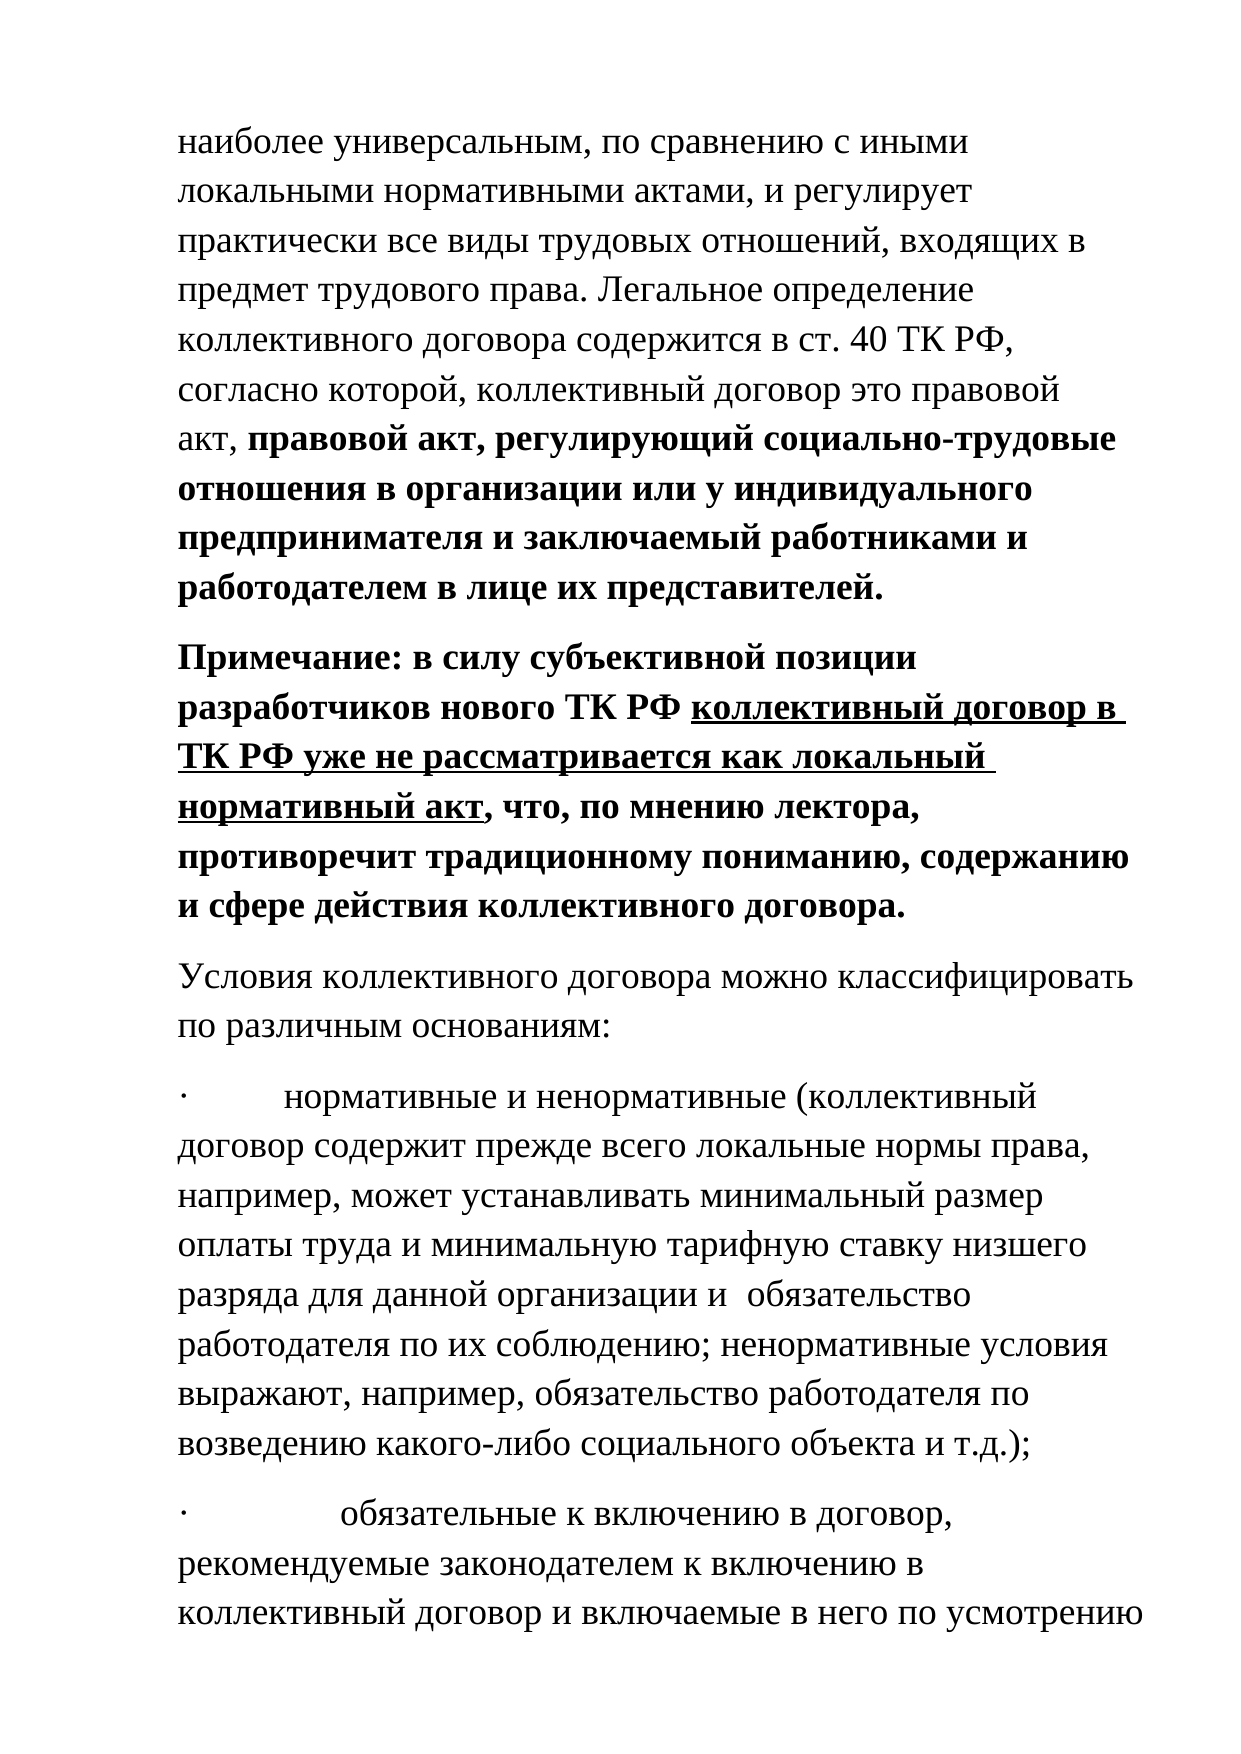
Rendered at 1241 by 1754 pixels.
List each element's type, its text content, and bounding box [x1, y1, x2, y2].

text Примечание: в силу субъективной позиции разработчиков нового ТК РФ коллективный договор в ТК РФ уже не рассматривается как локальный нормативный акт, что, по мнению лектора, противоречит традиционному пониманию, содержанию и сфере действия коллективного договора. [177, 635, 1152, 926]
text Условия коллективного договора можно классифицировать по различным основаниям: [177, 953, 1152, 1046]
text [177, 1491, 1152, 1633]
text · нормативные и ненормативные (коллективный договор содержит прежде всего локальные нормы права, например, может устанавливать минимальный размер оплаты труда и минимальную тарифную ставку низшего разряда для данной организации и обязательство работодателя по их соблюдению; ненормативные условия выражают, например, обязательство работодателя по возведению какого-либо социального объекта и т.д.); [177, 1073, 1152, 1463]
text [177, 118, 1152, 607]
